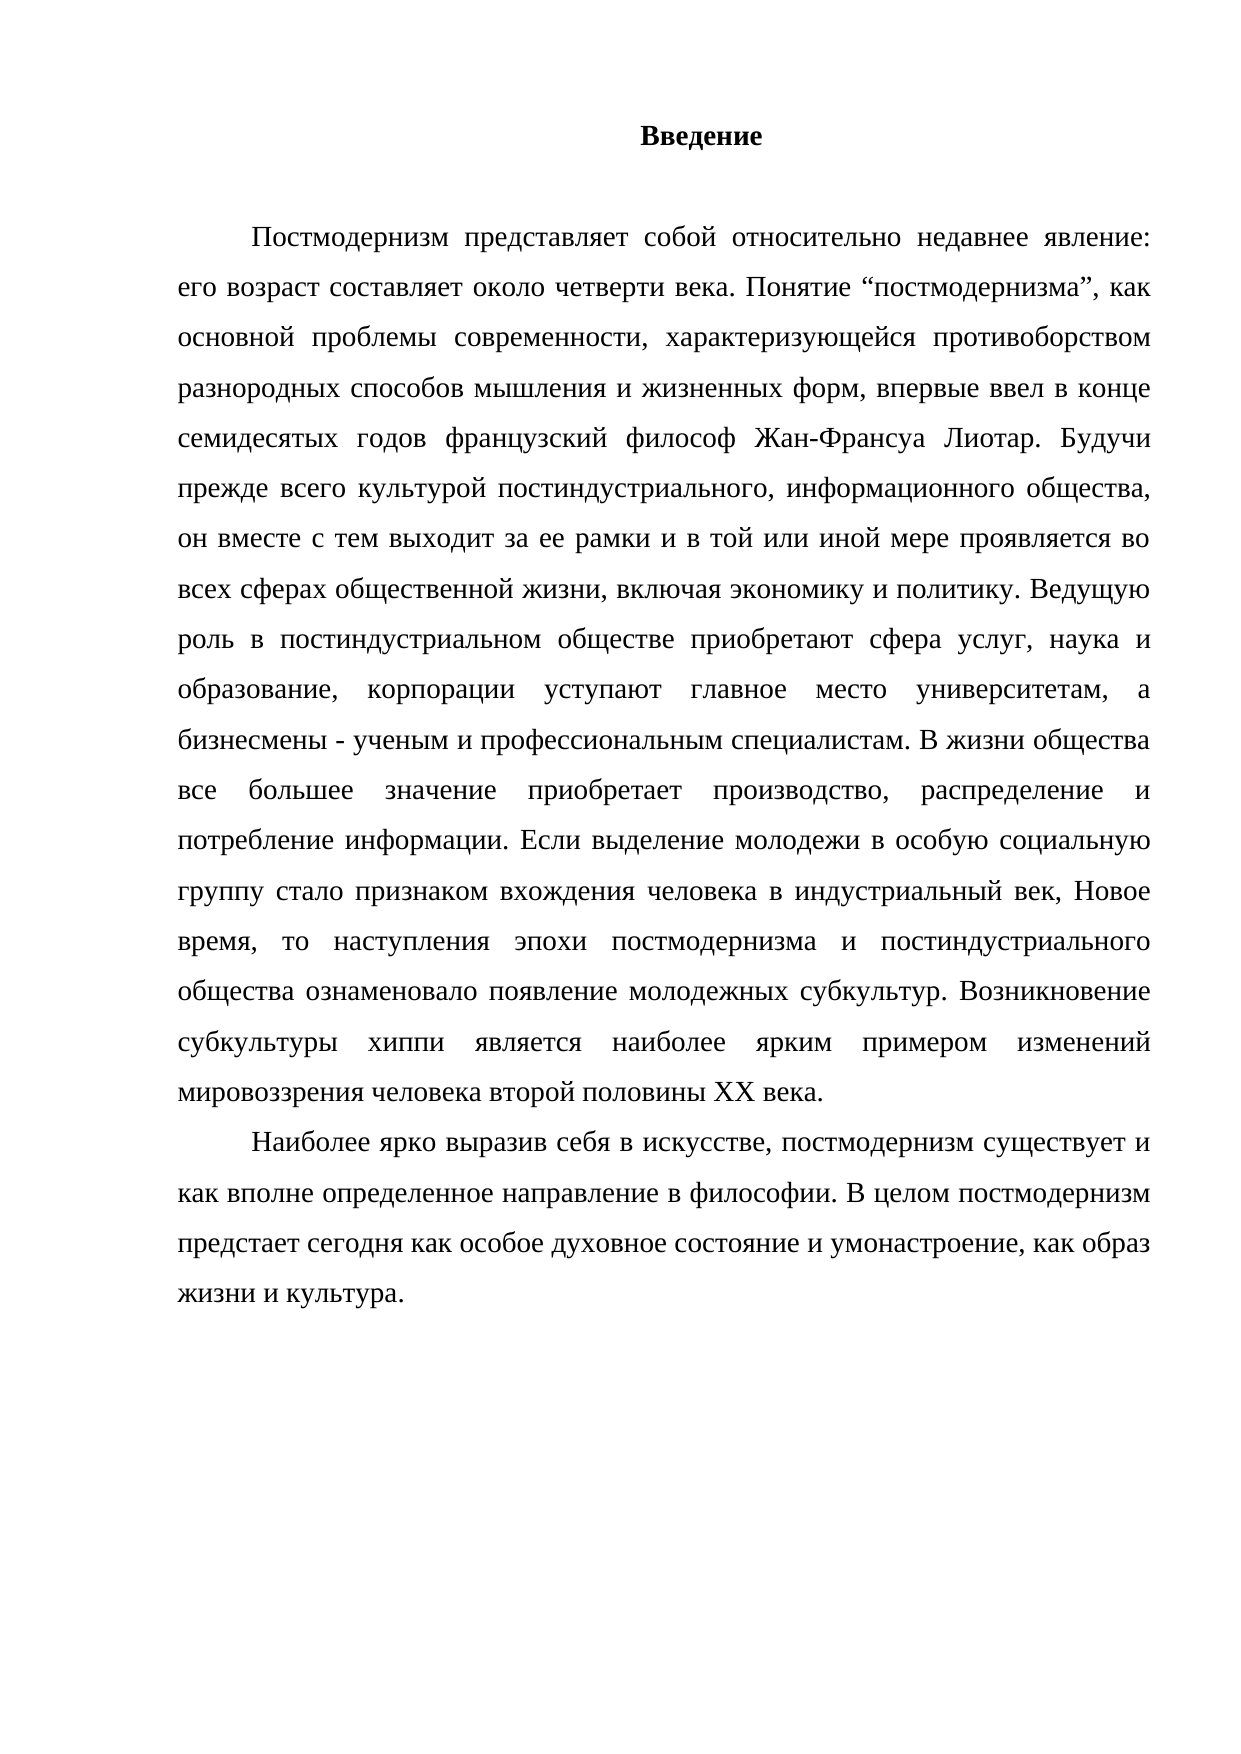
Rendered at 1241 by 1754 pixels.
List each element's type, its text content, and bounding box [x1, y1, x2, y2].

text Введение [177, 118, 1152, 152]
text Постмодернизм представляет собой относительно недавнее явление: его возраст составляет около четверти века. Понятие “постмодернизма”, как основной проблемы современности, характеризующейся противоборством разнородных способов мышления и жизненных форм, впервые ввел в конце семидесятых годов французский философ Жан-Франсуа Лиотар. Будучи прежде всего культурой постиндустриального, информационного общества, он вместе с тем выходит за ее рамки и в той или иной мере проявляется во всех сферах общественной жизни, включая экономику и политику. Ведущую роль в постиндустриальном обществе приобретают сфера услуг, наука и образование, корпорации уступают главное место университетам, а бизнесмены - ученым и профессиональным специалистам. В жизни общества все большее значение приобретает производство, распределение и потребление информации. Если выделение молодежи в особую социальную группу стало признаком вхождения человека в индустриальный век, Новое время, то наступления эпохи постмодернизма и постиндустриального общества ознаменовало появление молодежных субкультур. Возникновение субкультуры хиппи является наиболее ярким примером изменений мировоззрения человека второй половины ХХ века. [177, 219, 1152, 1108]
text Наиболее ярко выразив себя в искусстве, постмодернизм существует и как вполне определенное направление в философии. В целом постмодернизм предстает сегодня как особое духовное состояние и умонастроение, как образ жизни и культура. [177, 1124, 1152, 1309]
